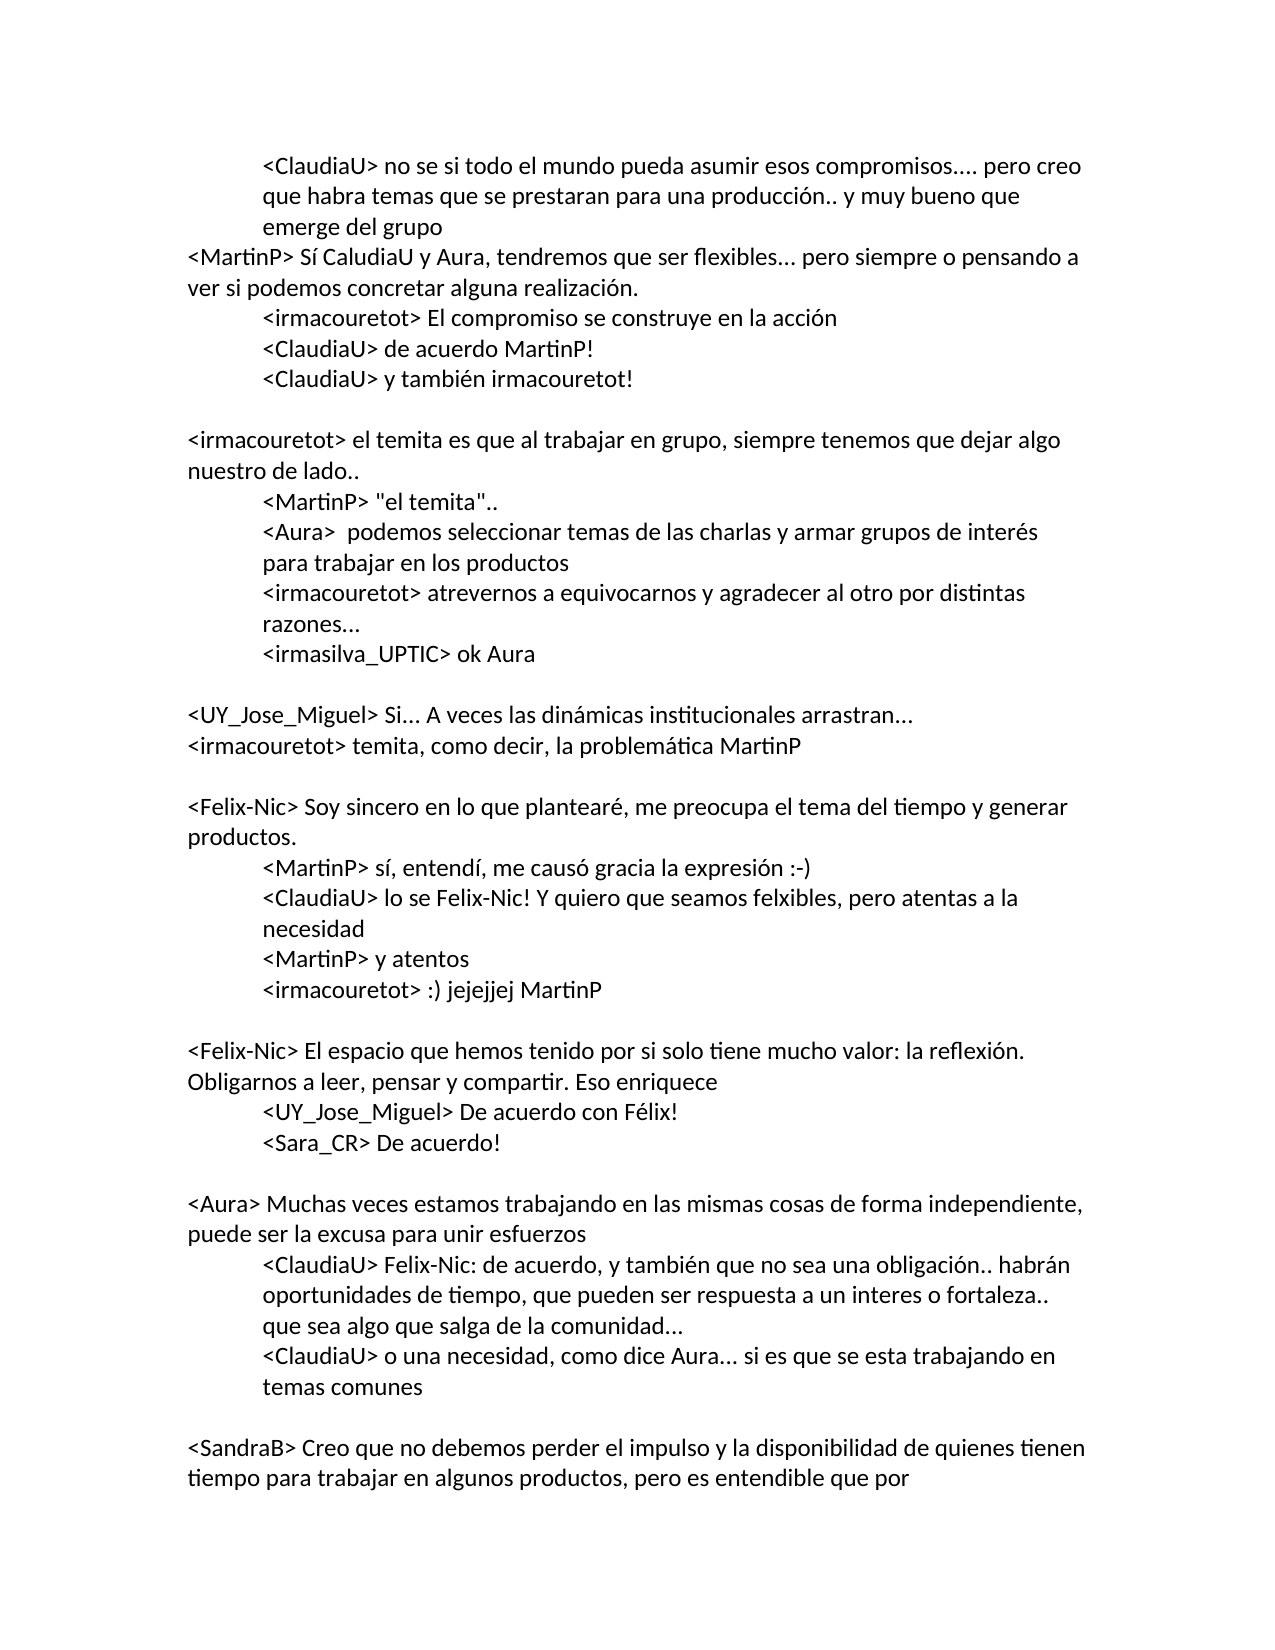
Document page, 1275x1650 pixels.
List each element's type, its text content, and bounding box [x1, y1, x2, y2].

text <irmacouretot> temita, como decir, la problemática MartinP [187, 730, 1087, 760]
text <ClaudiaU> lo se Felix-Nic! Y quiero que seamos felxibles, pero atentas a la necesidad [262, 882, 1087, 943]
text <MartinP> y atentos [187, 943, 1087, 974]
text <ClaudiaU> Felix-Nic: de acuerdo, y también que no sea una obligación.. habrán oportunidades de tiempo, que pueden ser respuesta a un interes o fortaleza.. que sea algo que salga de la comunidad... [262, 1249, 1087, 1340]
text <MartinP> sí, entendí, me causó gracia la expresión :-) [187, 852, 1087, 882]
text <ClaudiaU> no se si todo el mundo pueda asumir esos compromisos.... pero creo que habra temas que se prestaran para una producción.. y muy bueno que emerge del grupo [262, 150, 1087, 242]
text <irmacouretot> El compromiso se construye en la acción [187, 303, 1087, 333]
text <Sara_CR> De acuerdo! [187, 1127, 1087, 1157]
text <irmacouretot> :) jejejjej MartinP [187, 974, 1087, 1004]
text <UY_Jose_Miguel> De acuerdo con Félix! [187, 1096, 1087, 1127]
text <ClaudiaU> y también irmacouretot! [262, 364, 1087, 394]
text <MartinP> "el temita".. [262, 486, 1087, 516]
text <irmacouretot> atrevernos a equivocarnos y agradecer al otro por distintas razones... [262, 577, 1087, 638]
text <MartinP> Sí CaludiaU y Aura, tendremos que ser flexibles... pero siempre o pensando a ver si podemos concretar alguna realización. [187, 242, 1087, 303]
text <Aura> podemos seleccionar temas de las charlas y armar grupos de interés para trabajar en los productos [262, 516, 1087, 577]
text <irmasilva_UPTIC> ok Aura [262, 638, 1087, 669]
text <Felix-Nic> El espacio que hemos tenido por si solo tiene mucho valor: la reflexión. Obligarnos a leer, pensar y compartir. Eso enriquece [187, 1035, 1087, 1096]
text <Felix-Nic> Soy sincero en lo que plantearé, me preocupa el tema del tiempo y generar productos. [187, 791, 1087, 852]
text <UY_Jose_Miguel> Si... A veces las dinámicas institucionales arrastran... [187, 699, 1087, 730]
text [187, 1432, 1087, 1493]
text <irmacouretot> el temita es que al trabajar en grupo, siempre tenemos que dejar algo nuestro de lado.. [187, 425, 1087, 486]
text <Aura> Muchas veces estamos trabajando en las mismas cosas de forma independiente, puede ser la excusa para unir esfuerzos [187, 1188, 1087, 1249]
text <ClaudiaU> o una necesidad, como dice Aura... si es que se esta trabajando en temas comunes [262, 1340, 1087, 1401]
text <ClaudiaU> de acuerdo MartinP! [262, 333, 1087, 364]
